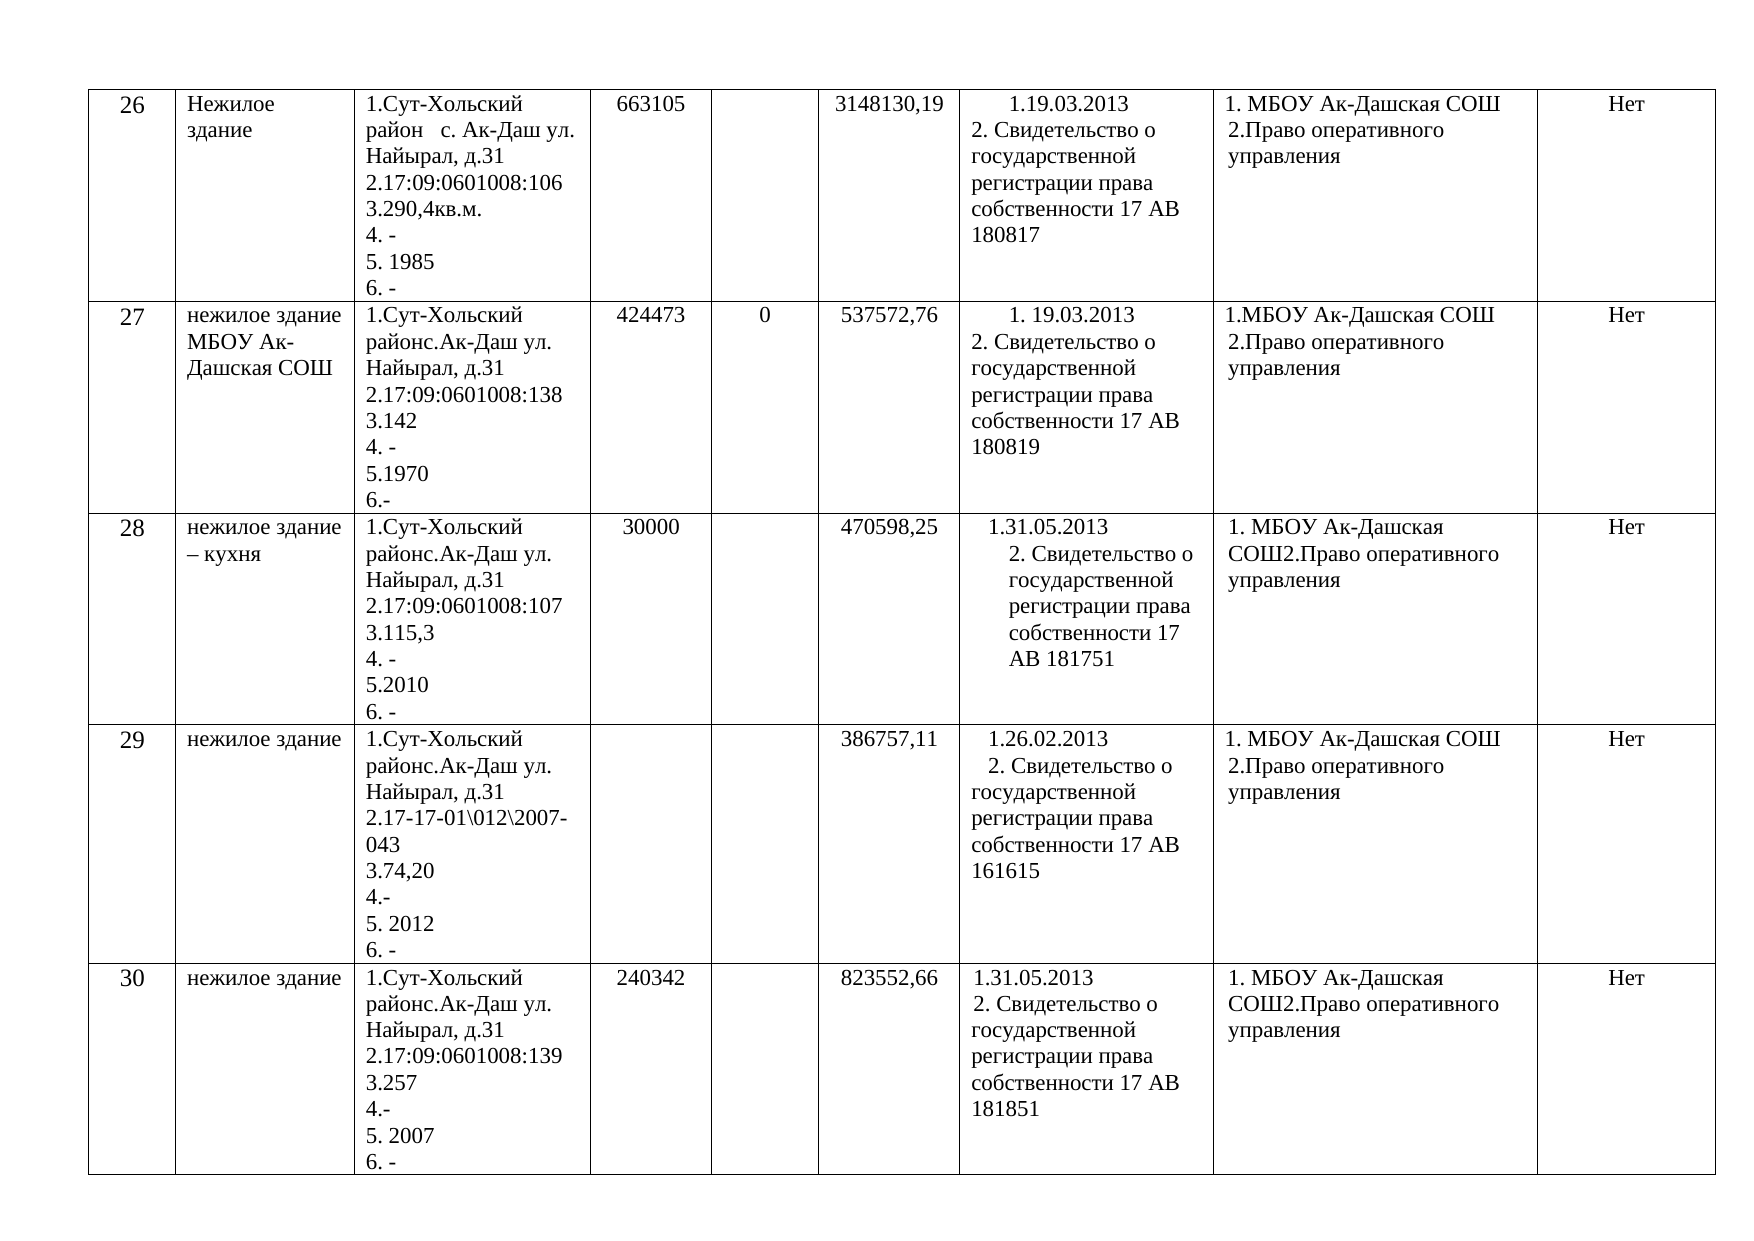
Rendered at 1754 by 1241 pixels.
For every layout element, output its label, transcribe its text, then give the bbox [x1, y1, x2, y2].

table_cell 1.Сут-Хольский район с. Ак-Даш ул. Найырал, д.31 2.17:09:0601008:106 3.290,4кв.м. 4. - 5. 1985 6. - [355, 90, 590, 301]
table_cell 28 [89, 514, 175, 724]
table_cell 30000 [591, 514, 711, 724]
table_cell 823552,66 [819, 964, 959, 1174]
table_cell 29 [89, 725, 175, 962]
table_cell Нет [1538, 90, 1715, 301]
table_cell 1. 19.03.2013 2. Свидетельство о государственной регистрации права собственности 17 АВ 180819 [960, 302, 1213, 512]
table_cell 1.31.05.2013 2. Свидетельство о государственной регистрации права собственности 17 АВ 181851 [960, 964, 1213, 1174]
table_cell 470598,25 [819, 514, 959, 724]
table_cell нежилое здание [176, 725, 354, 962]
table_cell 1.Сут-Хольский районс.Ак-Даш ул. Найырал, д.31 2.17-17-01\012\2007-043 3.74,20 4.- 5. 2012 6. - [355, 725, 590, 962]
table_cell Нет [1538, 302, 1715, 512]
table_cell 1. МБОУ Ак-Дашская СОШ2.Право оперативного управления [1214, 964, 1537, 1174]
table_cell Нежилое здание [176, 90, 354, 301]
table_cell [712, 514, 818, 724]
table_cell 1.31.05.2013 2. Свидетельство о государственной регистрации права собственности 17 АВ 181751 [960, 514, 1213, 724]
table_cell [591, 725, 711, 962]
table_cell 1.26.02.2013 2. Свидетельство о государственной регистрации права собственности 17 АВ 161615 [960, 725, 1213, 962]
table_cell нежилое здание МБОУ Ак-Дашская СОШ [176, 302, 354, 512]
table_cell 1.19.03.2013 2. Свидетельство о государственной регистрации права собственности 17 АВ 180817 [960, 90, 1213, 301]
table_cell [712, 964, 818, 1174]
table_cell 1.Сут-Хольский районс.Ак-Даш ул. Найырал, д.31 2.17:09:0601008:138 3.142 4. - 5.1970 6.- [355, 302, 590, 512]
table_cell 537572,76 [819, 302, 959, 512]
table_cell нежилое здание – кухня [176, 514, 354, 724]
table_cell Нет [1538, 514, 1715, 724]
table_cell 26 [89, 90, 175, 301]
table_cell 3148130,19 [819, 90, 959, 301]
table_cell 1. МБОУ Ак-Дашская СОШ 2.Право оперативного управления [1214, 725, 1537, 962]
table_cell 1. МБОУ Ак-Дашская СОШ 2.Право оперативного управления [1214, 90, 1537, 301]
table_cell [712, 725, 818, 962]
table_cell [712, 90, 818, 301]
table_cell Нет [1538, 725, 1715, 962]
table_cell Нет [1538, 964, 1715, 1174]
table_cell 1. МБОУ Ак-Дашская СОШ2.Право оперативного управления [1214, 514, 1537, 724]
table_cell 424473 [591, 302, 711, 512]
table_cell 1.Сут-Хольский районс.Ак-Даш ул. Найырал, д.31 2.17:09:0601008:107 3.115,3 4. - 5.2010 6. - [355, 514, 590, 724]
table_cell 663105 [591, 90, 711, 301]
table_cell 1.МБОУ Ак-Дашская СОШ 2.Право оперативного управления [1214, 302, 1537, 512]
table_cell 30 [89, 964, 175, 1174]
table_cell 386757,11 [819, 725, 959, 962]
table_cell 1.Сут-Хольский районс.Ак-Даш ул. Найырал, д.31 2.17:09:0601008:139 3.257 4.- 5. 2007 6. - [355, 964, 590, 1174]
table_cell 27 [89, 302, 175, 512]
table_cell нежилое здание [176, 964, 354, 1174]
table_cell 0 [712, 302, 818, 512]
table_cell 240342 [591, 964, 711, 1174]
